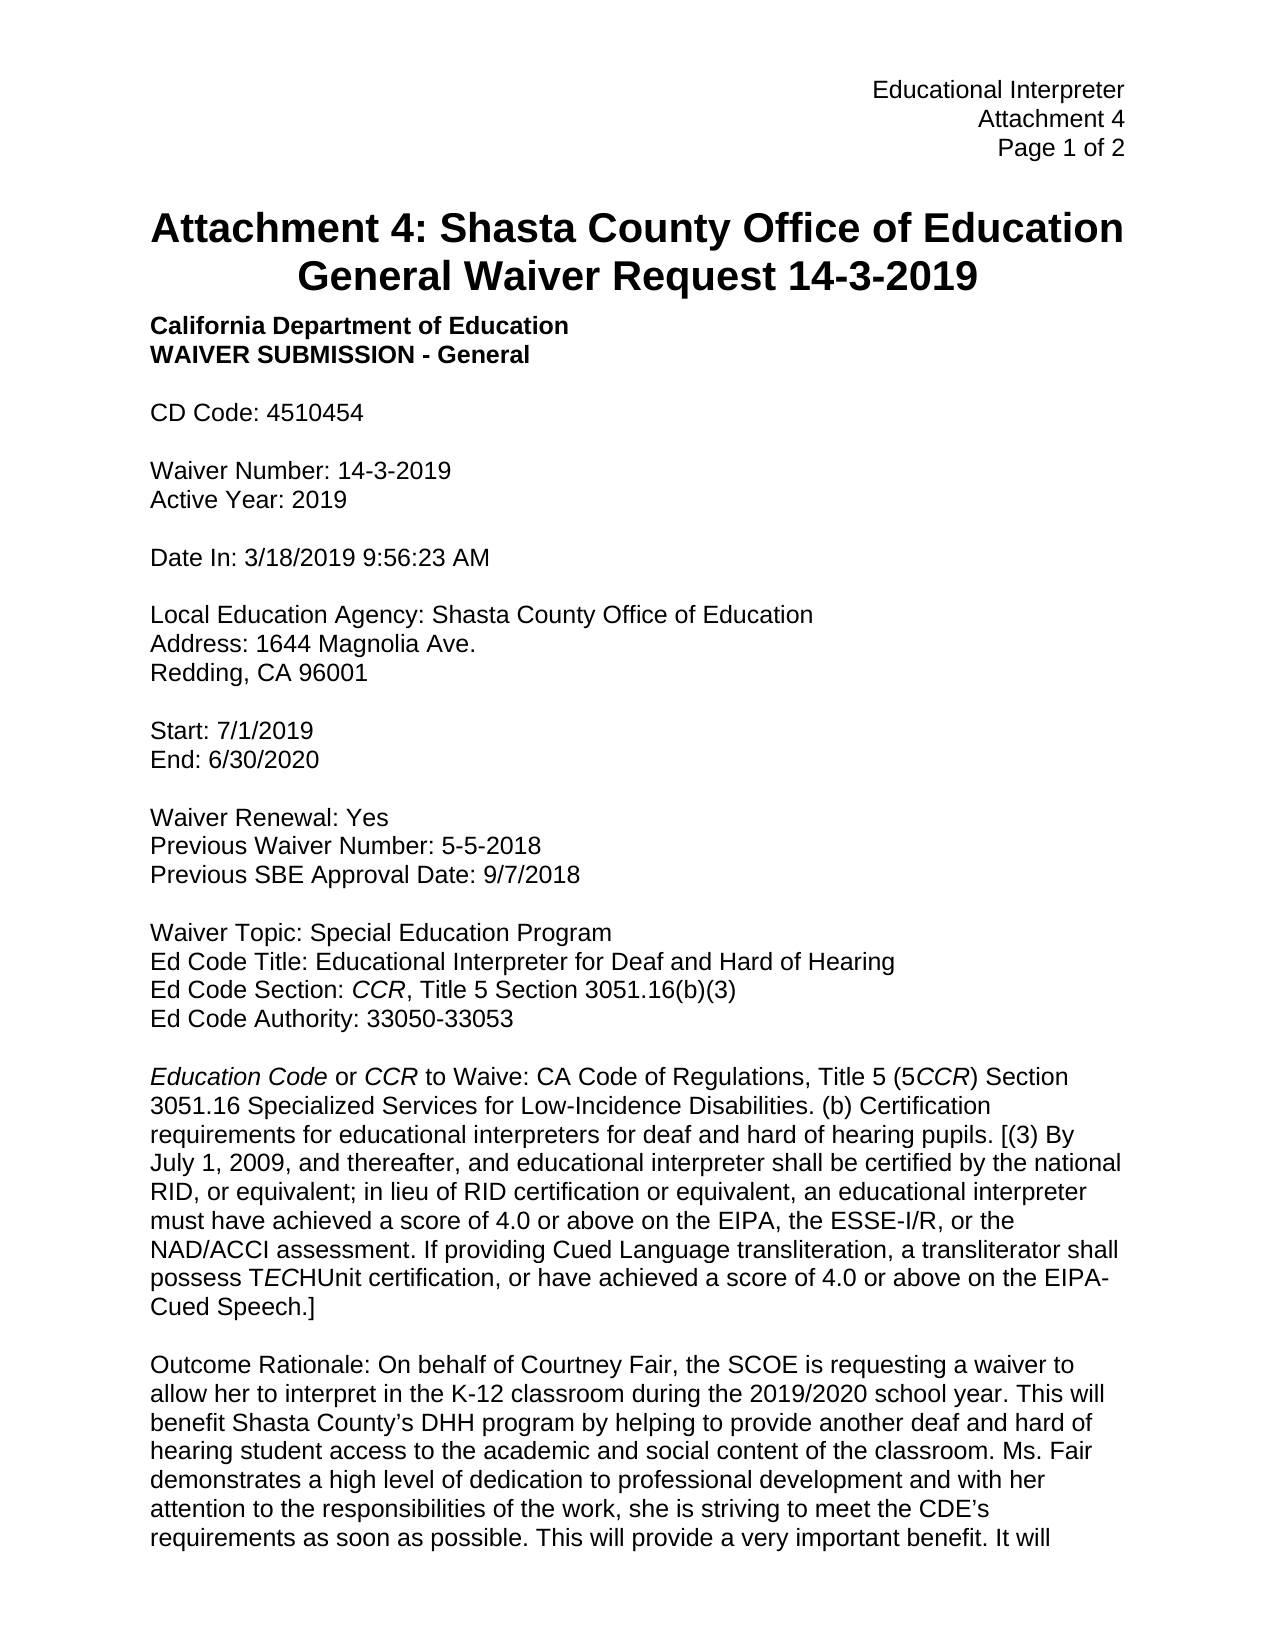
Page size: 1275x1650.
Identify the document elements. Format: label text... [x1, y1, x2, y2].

text Address: 1644 Magnolia Ave. [150, 629, 1125, 658]
text CD Code: 4510454 [150, 398, 1125, 427]
text Local Education Agency: Shasta County Office of Education [150, 600, 1125, 629]
text Ed Code Title: Educational Interpreter for Deaf and Hard of Hearing [150, 947, 1125, 975]
text Education Code or CCR to Waive: CA Code of Regulations, Title 5 (5CCR) Section 3051.16 Specialized Services for Low-Incidence Disabilities. (b) Certification requirements for educational interpreters for deaf and hard of hearing pupils. [(3) By July 1, 2009, and thereafter, and educational interpreter shall be certified by the national RID, or equivalent; in lieu of RID certification or equivalent, an educational interpreter must have achieved a score of 4.0 or above on the EIPA, the ESSE-I/R, or the NAD/ACCI assessment. If providing Cued Language transliteration, a transliterator shall possess TECHUnit certification, or have achieved a score of 4.0 or above on the EIPA-Cued Speech.] [150, 1062, 1125, 1321]
text Start: 7/1/2019 [150, 716, 1125, 744]
text Active Year: 2019 [150, 484, 1125, 513]
text Redding, CA 96001 [150, 658, 1125, 687]
text Previous SBE Approval Date: 9/7/2018 [150, 860, 1125, 889]
text Waiver Number: 14-3-2019 [150, 456, 1125, 484]
subtitle Attachment 4: Shasta County Office of Education General Waiver Request 14-3-2019 [150, 203, 1125, 299]
text End: 6/30/2020 [150, 744, 1125, 773]
text Ed Code Authority: 33050-33053 [150, 1004, 1125, 1033]
text California Department of Education [150, 311, 1125, 340]
text Waiver Topic: Special Education Program [150, 918, 1125, 947]
text Waiver Renewal: Yes [150, 802, 1125, 831]
text Previous Waiver Number: 5-5-2018 [150, 831, 1125, 860]
text Ed Code Section: CCR, Title 5 Section 3051.16(b)(3) [150, 975, 1125, 1004]
text Date In: 3/18/2019 9:56:23 AM [150, 542, 1125, 571]
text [150, 1350, 1125, 1551]
text WAIVER SUBMISSION - General [150, 340, 1125, 369]
